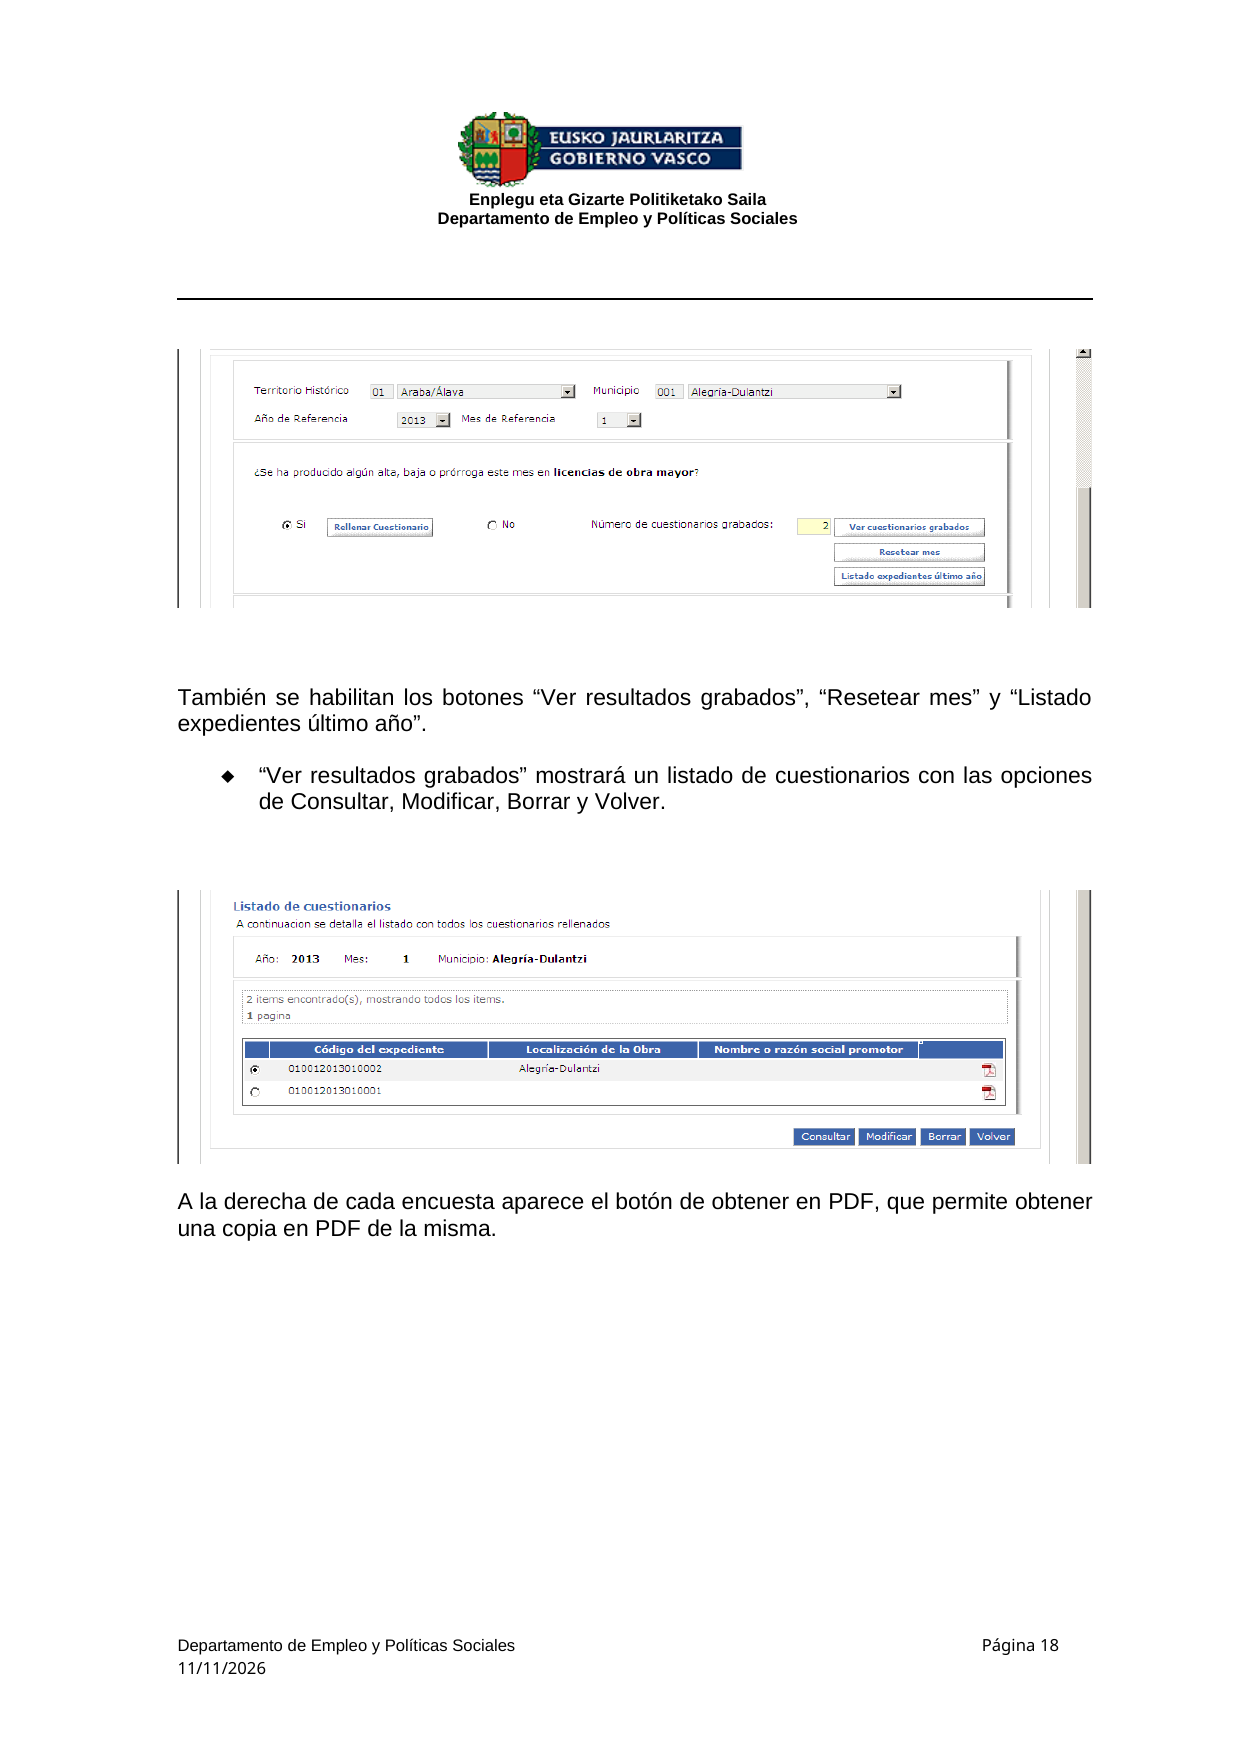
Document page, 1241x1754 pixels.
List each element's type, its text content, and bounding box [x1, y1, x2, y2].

text También se habilitan los botones “Ver resultados grabados”, “Resetear mes” y “Listado expedientes último año”. [177, 684, 1093, 737]
picture [177, 890, 1092, 1164]
list “Ver resultados grabados” mostrará un listado de cuestionarios con las opciones de Consultar, Modificar, Borrar y Volver. [221, 762, 1093, 814]
picture [177, 349, 1092, 608]
text A la derecha de cada encuesta aparece el botón de obtener en PDF, que permite obtener una copia en PDF de la misma. [177, 1188, 1093, 1241]
picture [458, 112, 745, 249]
